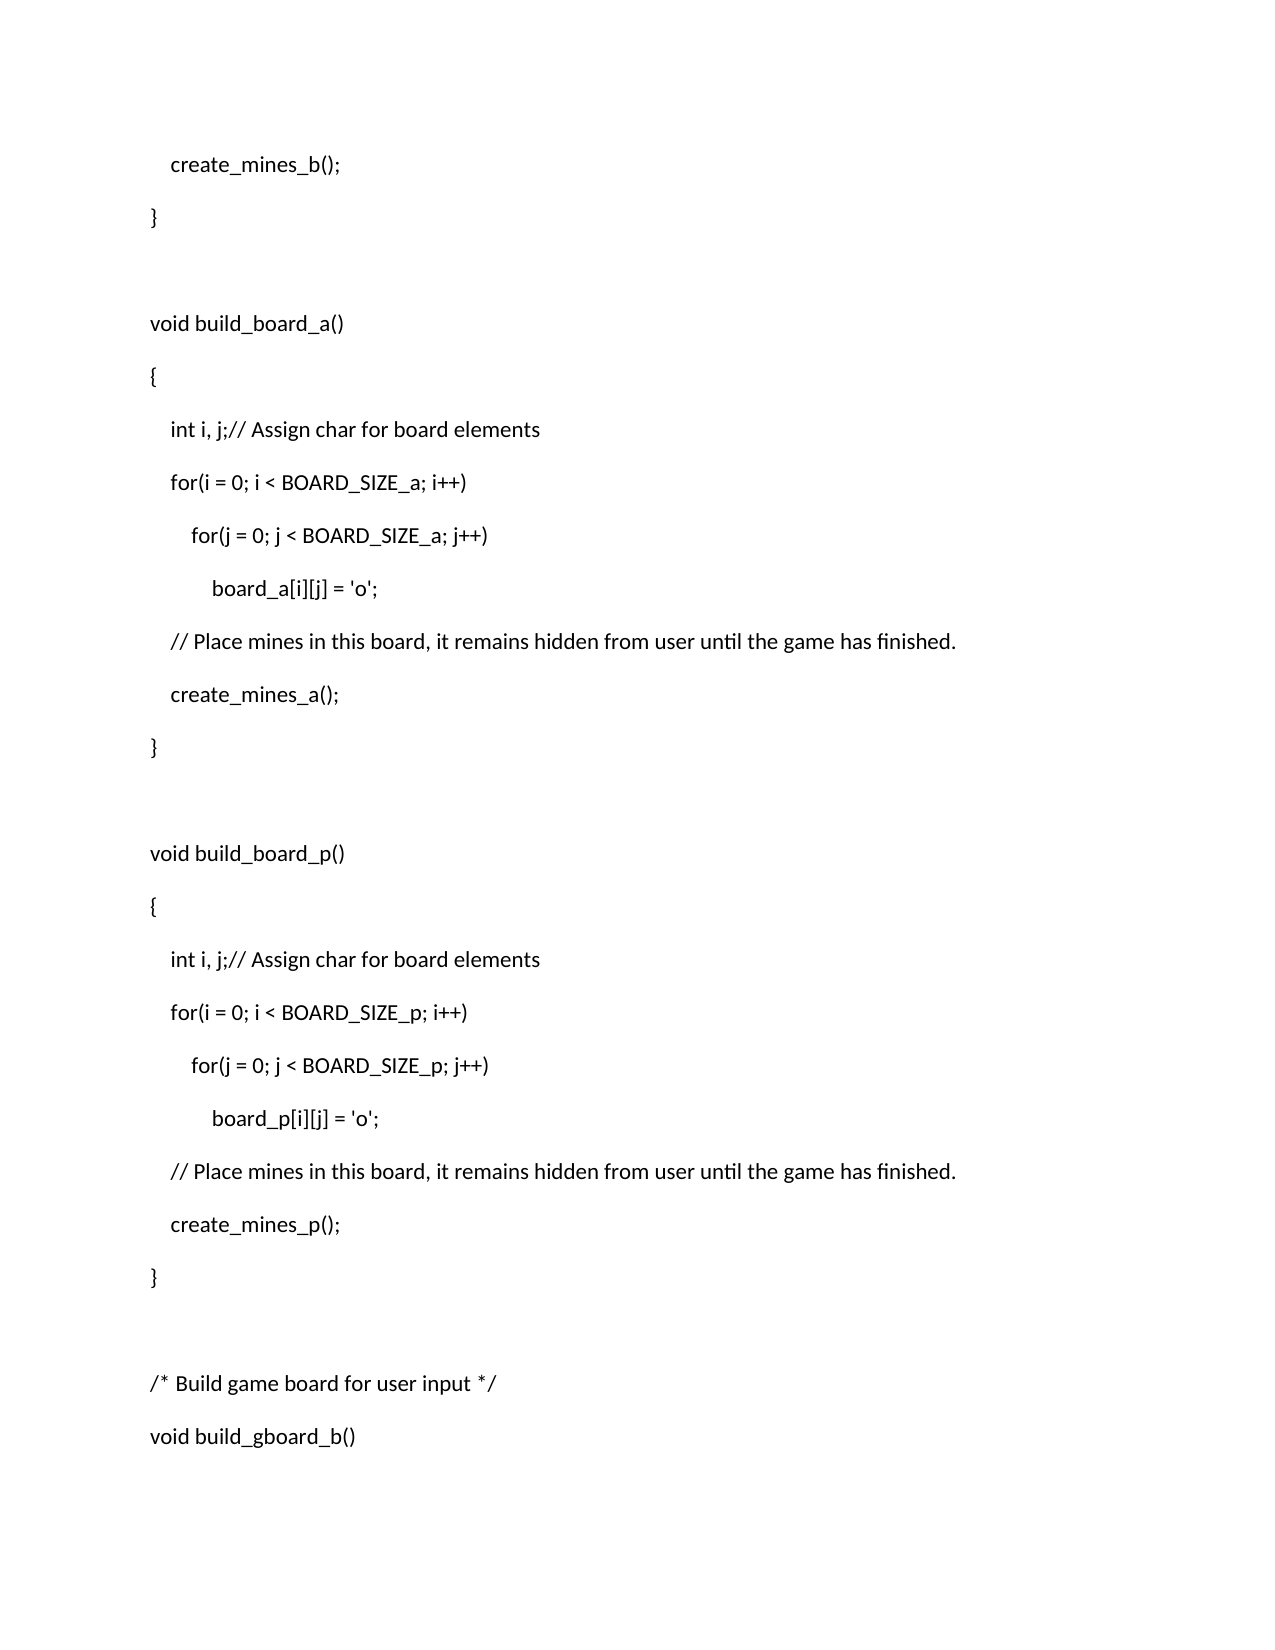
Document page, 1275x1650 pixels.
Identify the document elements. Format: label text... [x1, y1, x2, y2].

text // Place mines in this board, it remains hidden from user until the game has finished. [150, 627, 1125, 655]
text { [150, 892, 1125, 920]
text int i, j;// Assign char for board elements [150, 945, 1125, 973]
text board_p[i][j] = 'o'; [150, 1104, 1125, 1132]
text // Place mines in this board, it remains hidden from user until the game has finished. [150, 1157, 1125, 1185]
text { [150, 362, 1125, 390]
text } [150, 1263, 1125, 1291]
text void build_board_a() [150, 309, 1125, 337]
text /* Build game board for user input */ [150, 1369, 1125, 1397]
text void build_gboard_b() [150, 1422, 1125, 1451]
text } [150, 203, 1125, 231]
text } [150, 733, 1125, 761]
text create_mines_p(); [150, 1210, 1125, 1238]
text for(i = 0; i < BOARD_SIZE_p; i++) [150, 998, 1125, 1026]
text for(i = 0; i < BOARD_SIZE_a; i++) [150, 468, 1125, 496]
text create_mines_b(); [150, 150, 1125, 178]
text board_a[i][j] = 'o'; [150, 574, 1125, 602]
text int i, j;// Assign char for board elements [150, 415, 1125, 443]
text create_mines_a(); [150, 680, 1125, 708]
text for(j = 0; j < BOARD_SIZE_p; j++) [150, 1051, 1125, 1079]
text for(j = 0; j < BOARD_SIZE_a; j++) [150, 521, 1125, 549]
text void build_board_p() [150, 839, 1125, 867]
